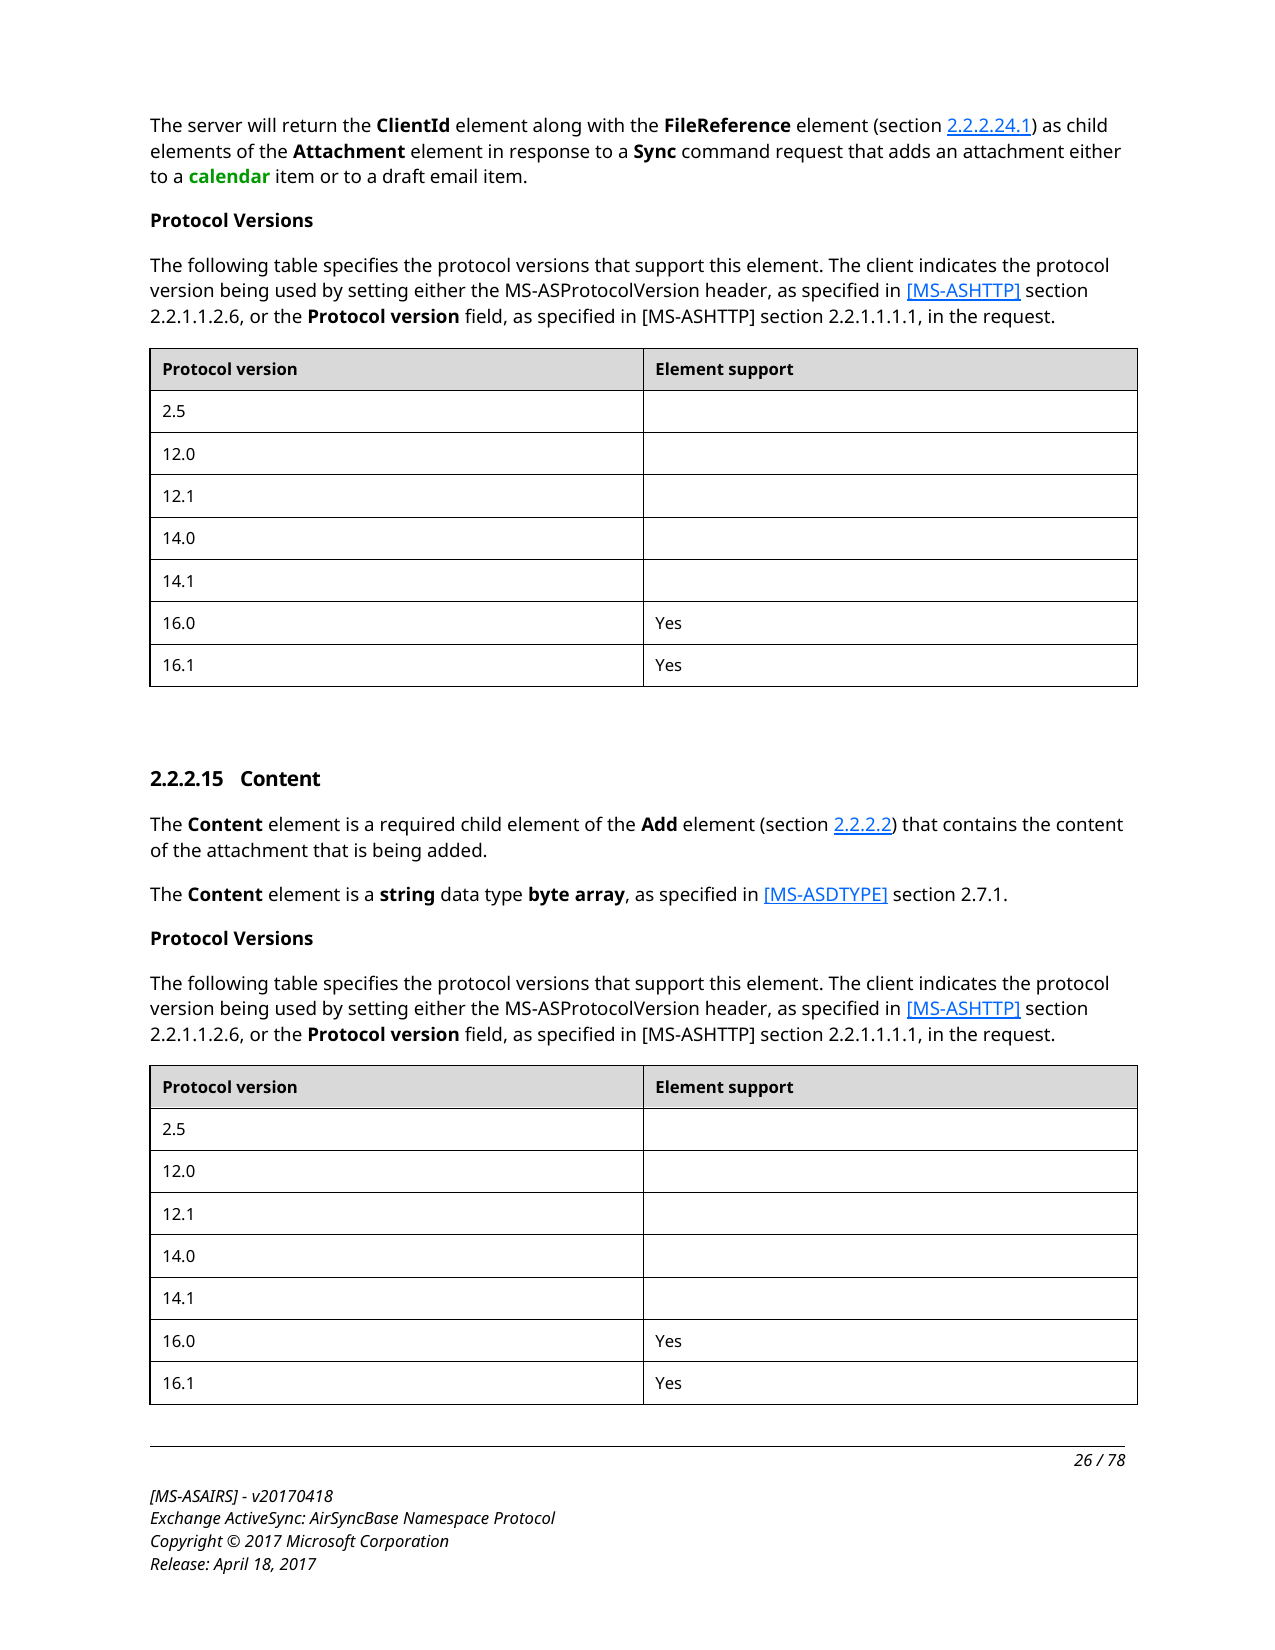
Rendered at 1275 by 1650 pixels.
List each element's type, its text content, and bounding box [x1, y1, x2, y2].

table_cell Yes [644, 1362, 1137, 1403]
table_cell Yes [644, 645, 1137, 686]
table_cell [644, 475, 1137, 517]
table_header Element support [644, 1066, 1137, 1107]
table_cell Yes [644, 1320, 1137, 1361]
text The following table specifies the protocol versions that support this element. The client indicates the protocol version being used by setting either the MS-ASProtocolVersion header, as specified in [MS-ASHTTP] section 2.2.1.1.2.6, or the Protocol version field, as specified in [MS-ASHTTP] section 2.2.1.1.1.1, in the request. [150, 970, 1125, 1046]
table_cell [644, 1151, 1137, 1192]
table_cell [644, 1109, 1137, 1150]
table_cell 14.0 [151, 518, 643, 559]
table_cell [644, 560, 1137, 601]
table_cell 16.0 [151, 602, 643, 643]
table_cell 14.1 [151, 560, 643, 601]
table_cell 12.0 [151, 433, 643, 474]
text The Content element is a string data type byte array, as specified in [MS-ASDTYPE] section 2.7.1. [150, 881, 1125, 907]
table_cell [644, 1193, 1137, 1234]
table_cell [644, 391, 1137, 432]
table_header Protocol version [151, 349, 643, 390]
table_cell [644, 1278, 1137, 1319]
table_cell 12.1 [151, 1193, 643, 1234]
table_cell 12.0 [151, 1151, 643, 1192]
table_cell 14.0 [151, 1235, 643, 1277]
table_cell 16.1 [151, 645, 643, 686]
table_cell [644, 433, 1137, 474]
text The following table specifies the protocol versions that support this element. The client indicates the protocol version being used by setting either the MS-ASProtocolVersion header, as specified in [MS-ASHTTP] section 2.2.1.1.2.6, or the Protocol version field, as specified in [MS-ASHTTP] section 2.2.1.1.1.1, in the request. [150, 252, 1125, 329]
subtitle Content [150, 764, 1125, 793]
table_cell 2.5 [151, 391, 643, 432]
text The server will return the ClientId element along with the FileReference element (section 2.2.2.24.1) as child elements of the Attachment element in response to a Sync command request that adds an attachment either to a calendar item or to a draft email item. [150, 112, 1125, 189]
table_cell 16.1 [151, 1362, 643, 1403]
table_cell 16.0 [151, 1320, 643, 1361]
table_cell 14.1 [151, 1278, 643, 1319]
table_cell 12.1 [151, 475, 643, 517]
table_header Protocol version [151, 1066, 643, 1107]
text The Content element is a required child element of the Add element (section 2.2.2.2) that contains the content of the attachment that is being added. [150, 812, 1125, 863]
text Protocol Versions [150, 926, 1125, 951]
table_cell [644, 518, 1137, 559]
table_header Element support [644, 349, 1137, 390]
table_cell 2.5 [151, 1109, 643, 1150]
table_cell Yes [644, 602, 1137, 643]
table_cell [644, 1235, 1137, 1277]
text Protocol Versions [150, 208, 1125, 233]
